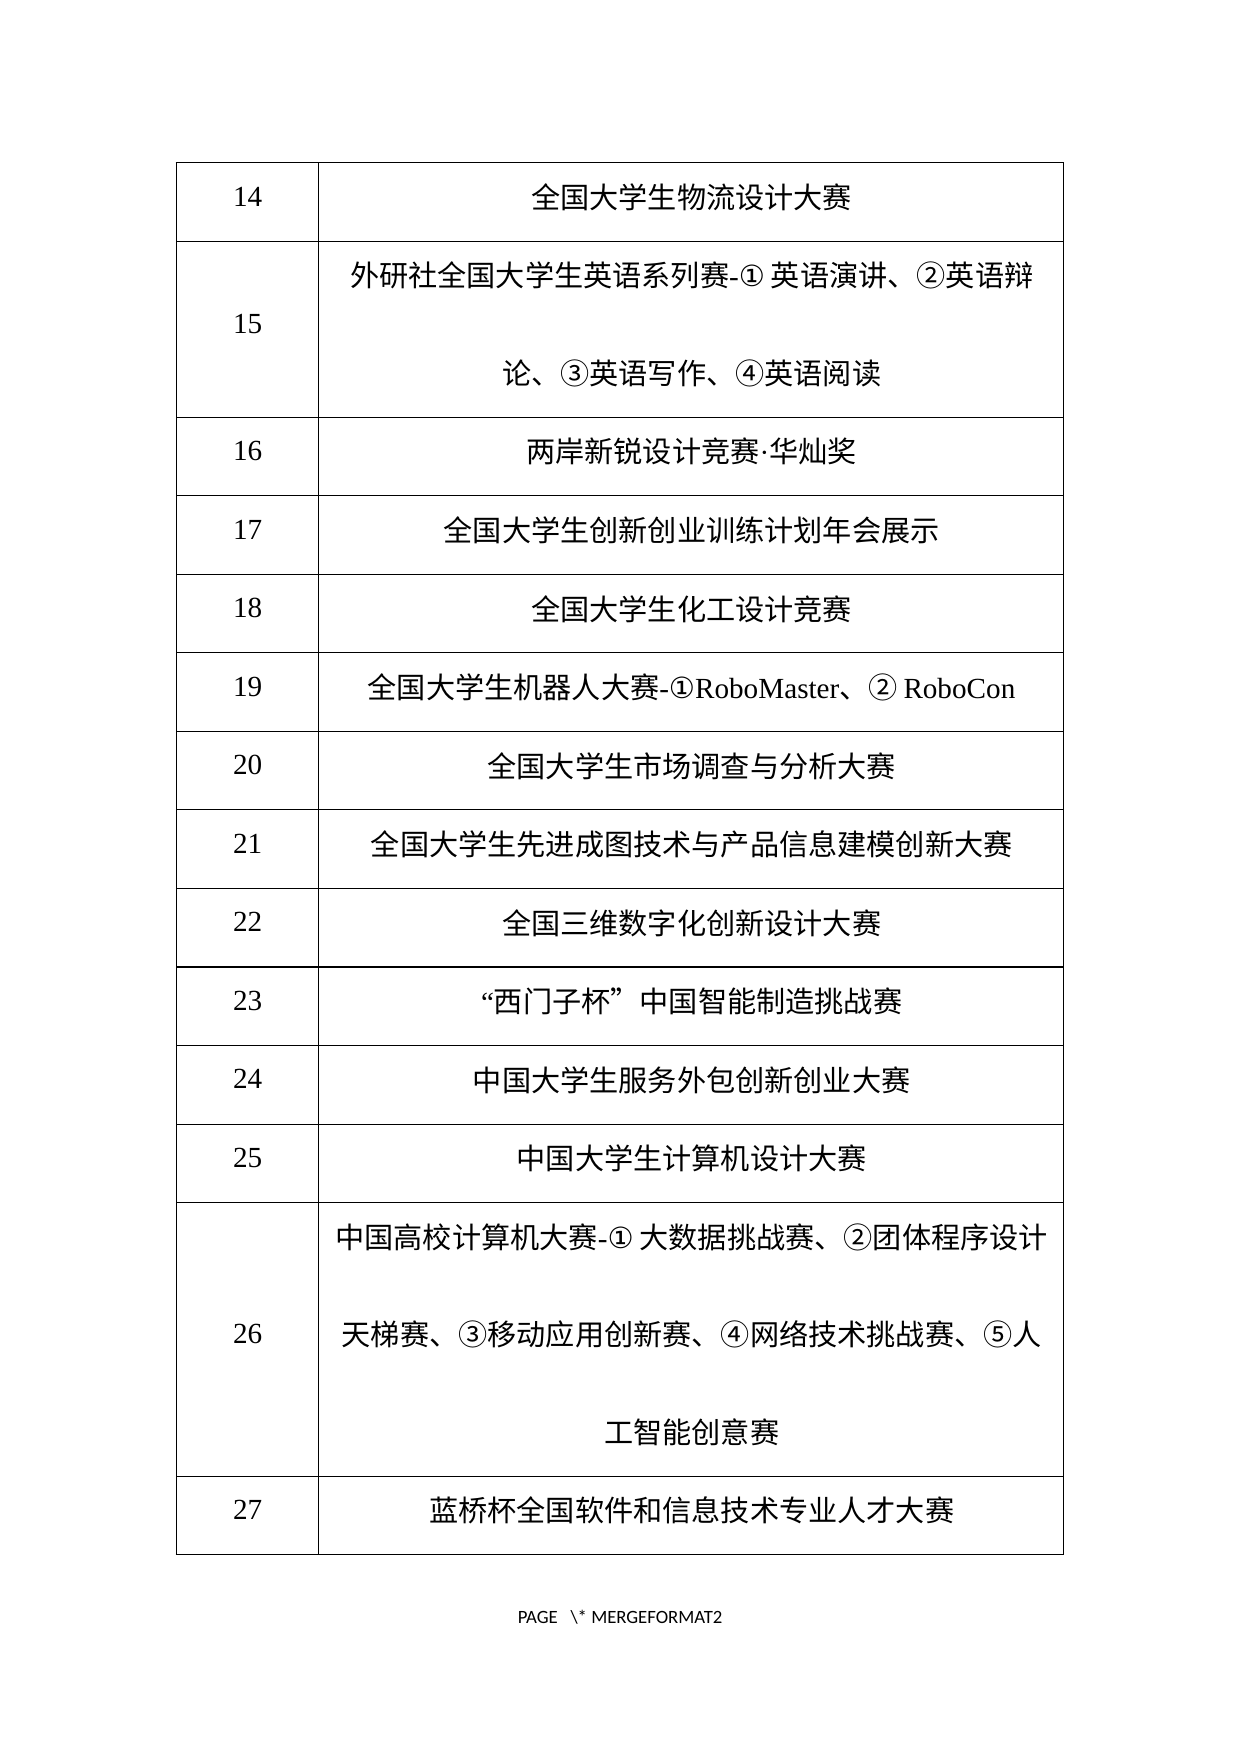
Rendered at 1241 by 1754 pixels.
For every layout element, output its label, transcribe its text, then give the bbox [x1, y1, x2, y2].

table_cell 25 [177, 1125, 318, 1202]
table_cell 全国大学生先进成图技术与产品信息建模创新大赛 [319, 810, 1063, 888]
table_cell 19 [177, 653, 318, 731]
table_cell 22 [177, 889, 318, 966]
table_cell 全国大学生物流设计大赛 [319, 163, 1063, 241]
table_cell 中国大学生计算机设计大赛 [319, 1125, 1063, 1202]
table_cell 17 [177, 496, 318, 574]
table_cell 全国大学生创新创业训练计划年会展示 [319, 496, 1063, 574]
table_cell 14 [177, 163, 318, 241]
table_cell 27 [177, 1477, 318, 1554]
table_cell 两岸新锐设计竞赛·华灿奖 [319, 418, 1063, 495]
table_cell 23 [177, 968, 318, 1045]
table_cell 蓝桥杯全国软件和信息技术专业人才大赛 [319, 1477, 1063, 1554]
table_cell 外研社全国大学生英语系列赛-①英语演讲、②英语辩论、③英语写作、④英语阅读 [319, 242, 1063, 417]
table_cell 15 [177, 242, 318, 417]
table_cell “西门子杯”中国智能制造挑战赛 [319, 968, 1063, 1045]
table_cell 全国大学生市场调查与分析大赛 [319, 732, 1063, 809]
table_cell 18 [177, 575, 318, 652]
table_cell 21 [177, 810, 318, 888]
table_cell 16 [177, 418, 318, 495]
table_cell 全国大学生机器人大赛-①RoboMaster、②RoboCon [319, 653, 1063, 731]
table_cell 全国大学生化工设计竞赛 [319, 575, 1063, 652]
table_cell 20 [177, 732, 318, 809]
table_cell 中国大学生服务外包创新创业大赛 [319, 1046, 1063, 1123]
table_cell 全国三维数字化创新设计大赛 [319, 889, 1063, 966]
table_cell 中国高校计算机大赛-①大数据挑战赛、②团体程序设计天梯赛、③移动应用创新赛、④网络技术挑战赛、⑤人工智能创意赛 [319, 1203, 1063, 1476]
table_cell 26 [177, 1203, 318, 1476]
table_cell 24 [177, 1046, 318, 1123]
